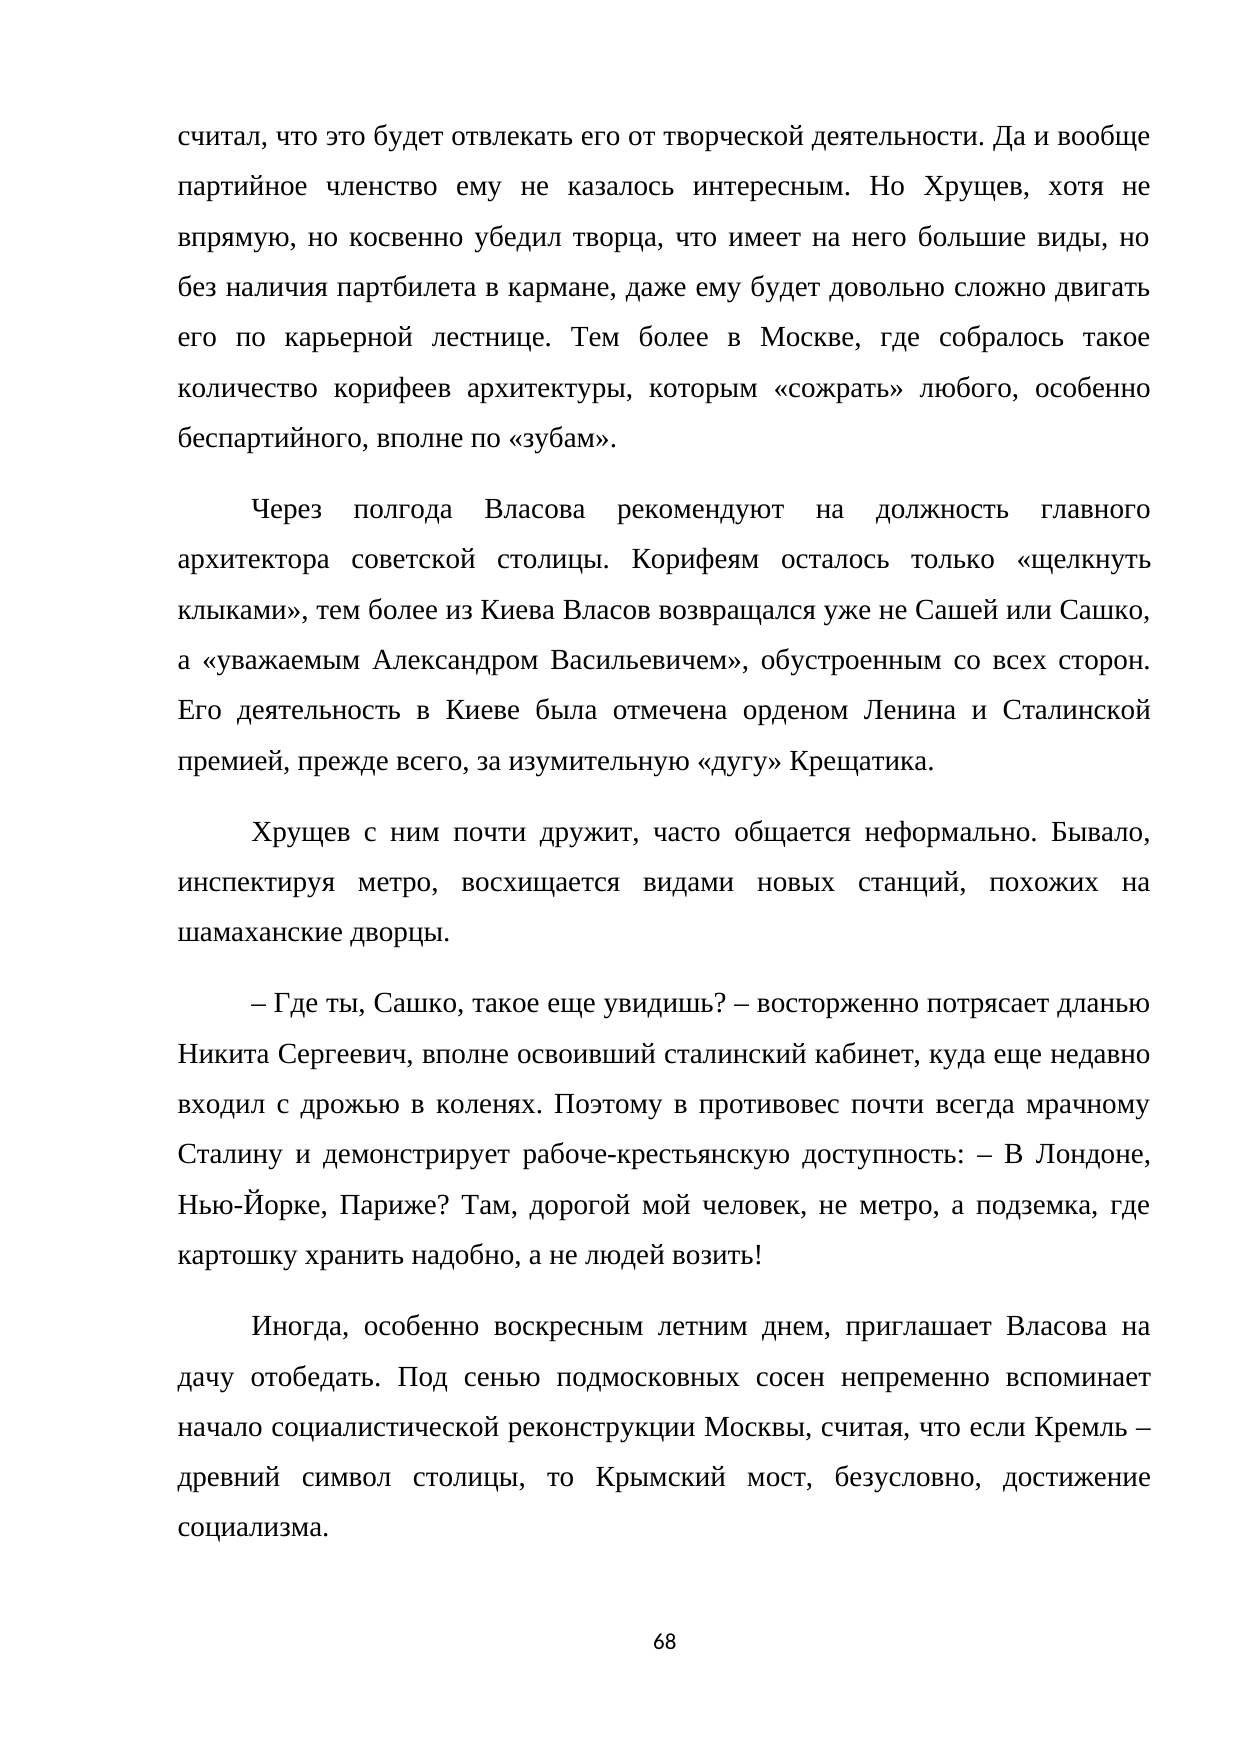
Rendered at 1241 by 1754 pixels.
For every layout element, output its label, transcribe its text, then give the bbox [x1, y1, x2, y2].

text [177, 118, 1152, 453]
text Через полгода Власова рекомендуют на должность главного архитектора советской столицы. Корифеям осталось только «щелкнуть клыками», тем более из Киева Власов возвращался уже не Сашей или Сашко, а «уважаемым Александром Васильевичем», обустроенным со всех сторон. Его деятельность в Киеве была отмечена орденом Ленина и Сталинской премией, прежде всего, за изумительную «дугу» Крещатика. [177, 491, 1152, 776]
text Иногда, особенно воскресным летним днем, приглашает Власова на дачу отобедать. Под сенью подмосковных сосен непременно вспоминает начало социалистической реконструкции Москвы, считая, что если Кремль – древний символ столицы, то Крымский мост, безусловно, достижение социализма. [177, 1308, 1152, 1543]
text Хрущев с ним почти дружит, часто общается неформально. Бывало, инспектируя метро, восхищается видами новых станций, похожих на шамаханские дворцы. [177, 814, 1152, 948]
text – Где ты, Сашко, такое еще увидишь? – восторженно потрясает дланью Никита Сергеевич, вполне освоивший сталинский кабинет, куда еще недавно входил с дрожью в коленях. Поэтому в противовес почти всегда мрачному Сталину и демонстрирует рабоче-крестьянскую доступность: – В Лондоне, Нью-Йорке, Париже? Там, дорогой мой человек, не метро, а подземка, где картошку хранить надобно, а не людей возить! [177, 986, 1152, 1271]
